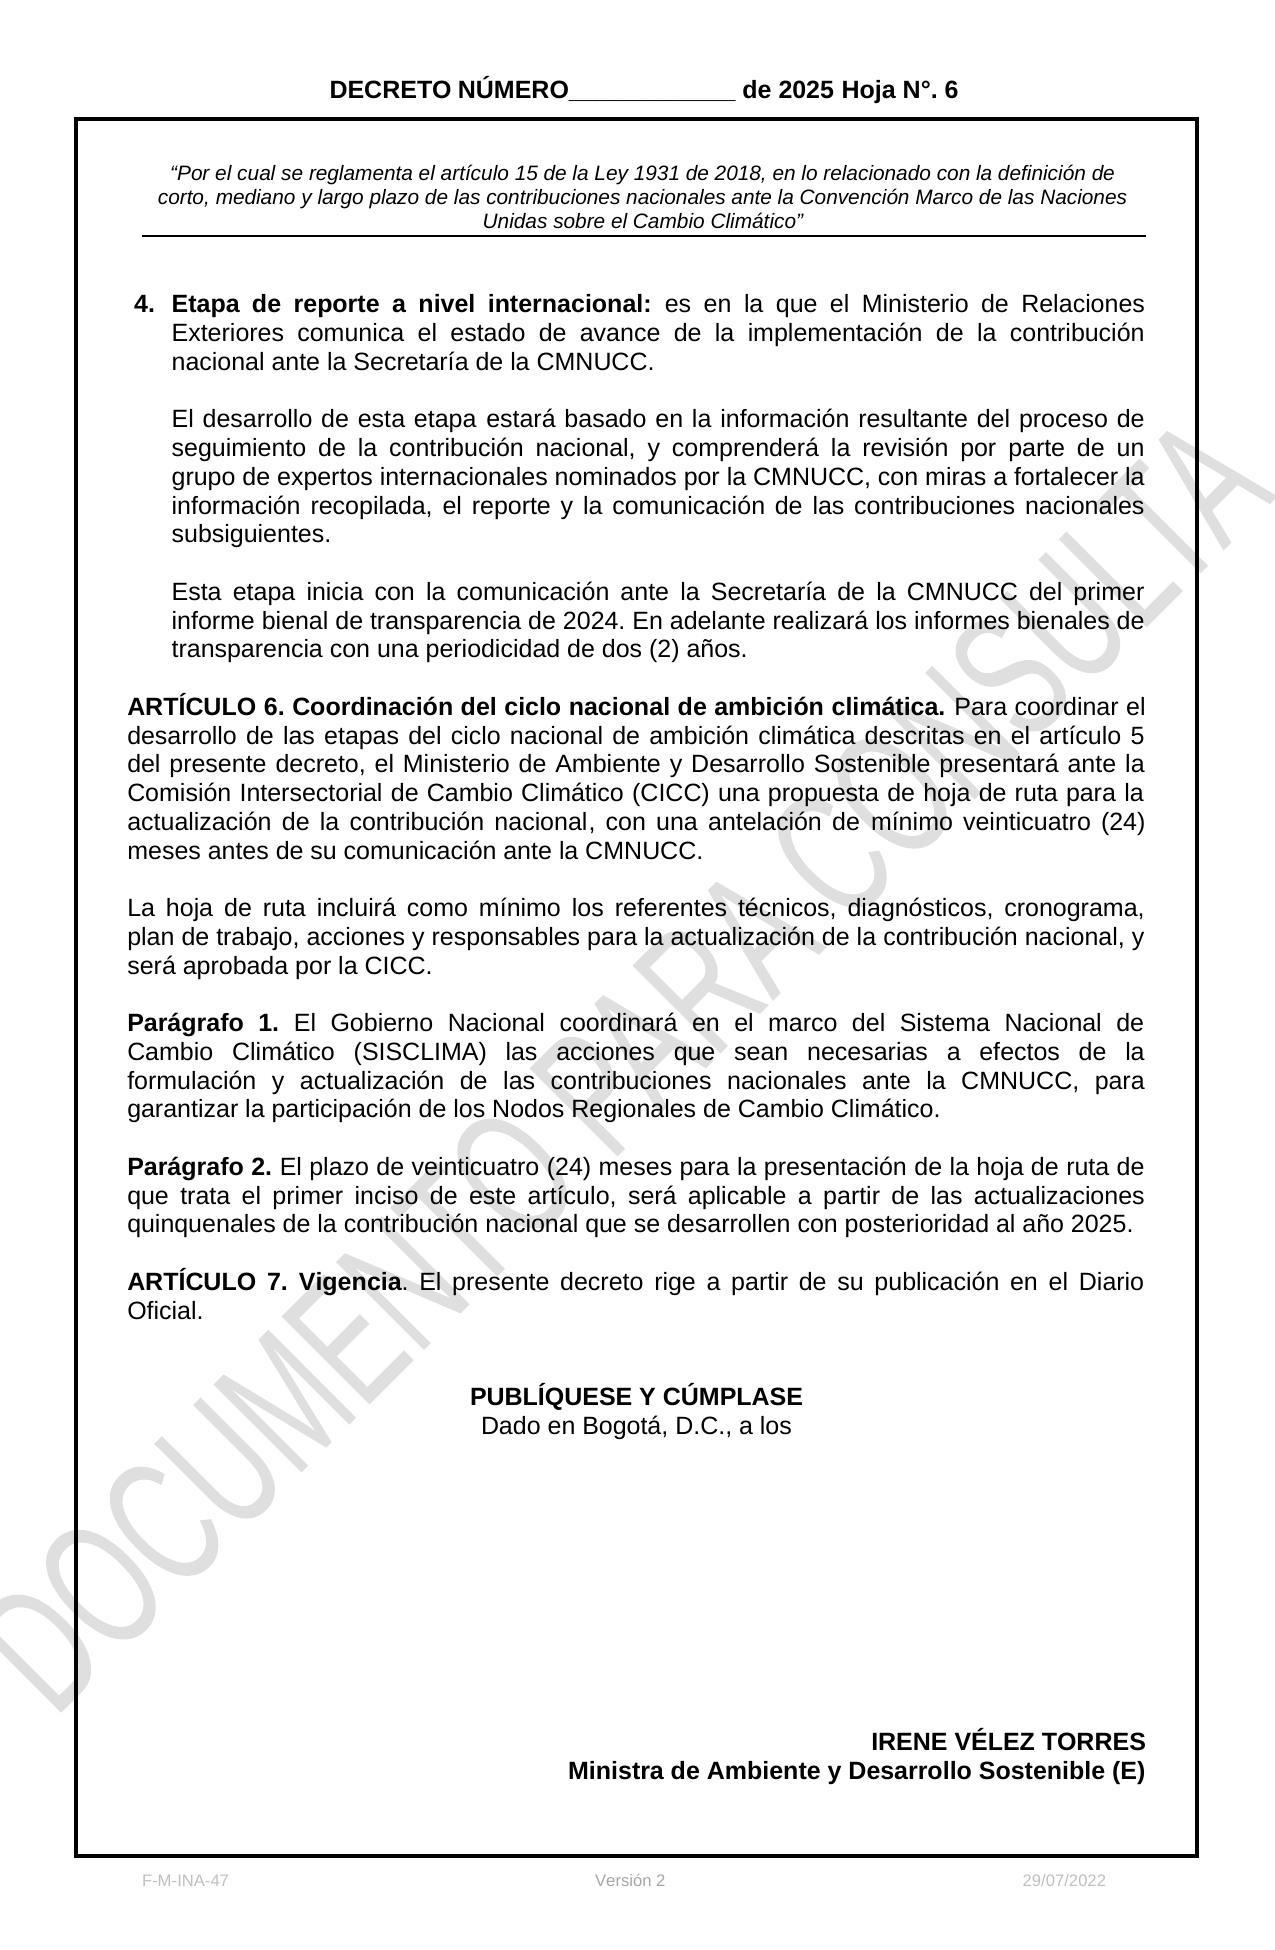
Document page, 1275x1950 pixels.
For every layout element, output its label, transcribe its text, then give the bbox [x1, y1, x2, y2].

text IRENE VÉLEZ TORRES [127, 1727, 1146, 1756]
text Ministra de Ambiente y Desarrollo Sostenible (E) [127, 1756, 1146, 1784]
list Esta etapa inicia con la comunicación ante la Secretaría de la CMNUCC del primer informe bienal de transparencia de 2024. En adelante realizará los informes bienales de transparencia con una periodicidad de dos (2) años. [171, 577, 1146, 663]
list El desarrollo de esta etapa estará basado en la información resultante del proceso de seguimiento de la contribución nacional, y comprenderá la revisión por parte de un grupo de expertos internacionales nominados por la CMNUCC, con miras a fortalecer la información recopilada, el reporte y la comunicación de las contribuciones nacionales subsiguientes. [171, 404, 1146, 548]
list Etapa de reporte a nivel internacional: es en la que el Ministerio de Relaciones Exteriores comunica el estado de avance de la implementación de la contribución nacional ante la Secretaría de la CMNUCC. [134, 289, 1146, 376]
text Parágrafo 2. El plazo de veinticuatro (24) meses para la presentación de la hoja de ruta de que trata el primer inciso de este artículo, será aplicable a partir de las actualizaciones quinquenales de la contribución nacional que se desarrollen con posterioridad al año 2025. [127, 1152, 1146, 1238]
text Parágrafo 1. El Gobierno Nacional coordinará en el marco del Sistema Nacional de Cambio Climático (SISCLIMA) las acciones que sean necesarias a efectos de la formulación y actualización de las contribuciones nacionales ante la CMNUCC, para garantizar la participación de los Nodos Regionales de Cambio Climático. [127, 1008, 1146, 1123]
text PUBLÍQUESE Y CÚMPLASE [127, 1382, 1146, 1411]
text Dado en Bogotá, D.C., a los [127, 1411, 1146, 1439]
text ARTÍCULO 6. Coordinación del ciclo nacional de ambición climática. Para coordinar el desarrollo de las etapas del ciclo nacional de ambición climática descritas en el artículo 5 del presente decreto, el Ministerio de Ambiente y Desarrollo Sostenible presentará ante la Comisión Intersectorial de Cambio Climático (CICC) una propuesta de hoja de ruta para la actualización de la contribución nacional, con una antelación de mínimo veinticuatro (24) meses antes de su comunicación ante la CMNUCC. [127, 692, 1146, 864]
text ARTÍCULO 7. Vigencia. El presente decreto rige a partir de su publicación en el Diario Oficial. [127, 1267, 1146, 1324]
text La hoja de ruta incluirá como mínimo los referentes técnicos, diagnósticos, cronograma, plan de trabajo, acciones y responsables para la actualización de la contribución nacional, y será aprobada por la CICC. [127, 893, 1146, 979]
